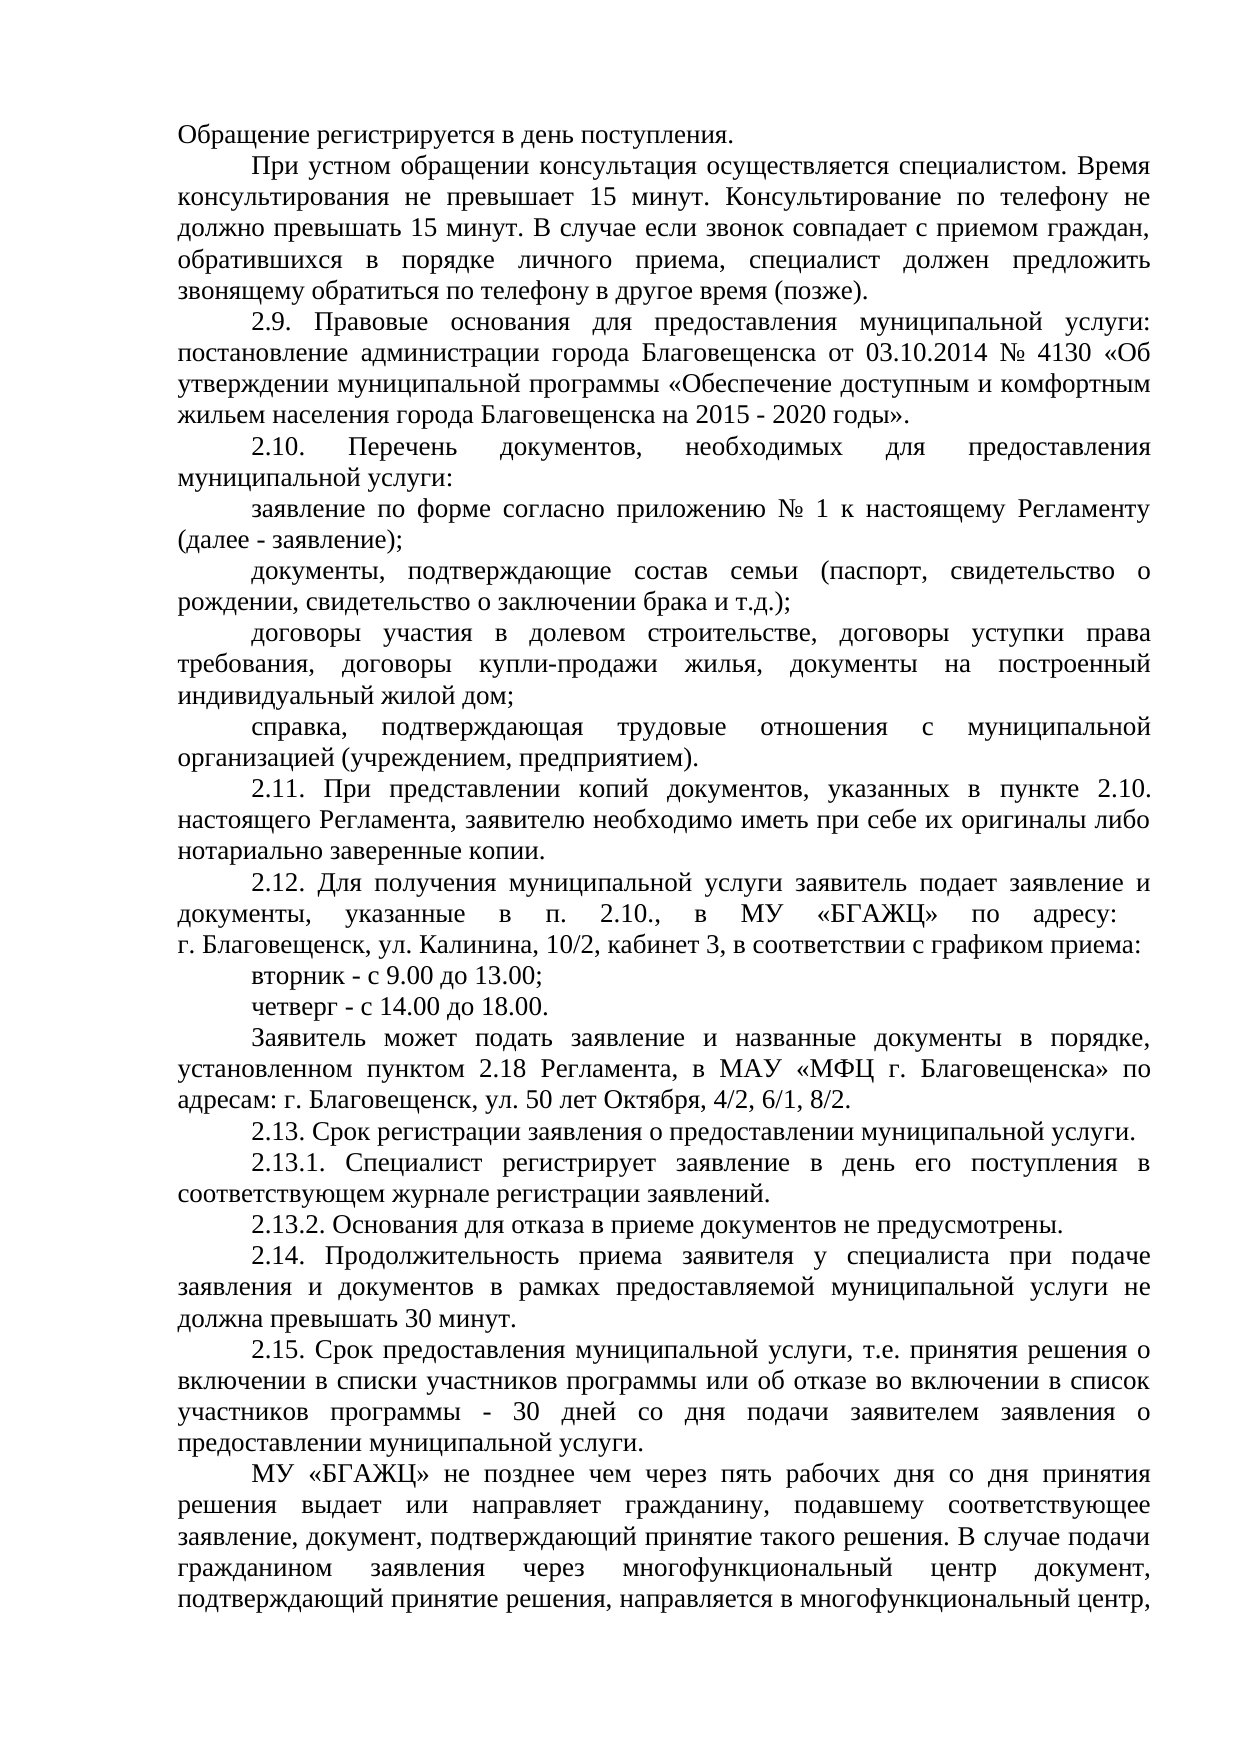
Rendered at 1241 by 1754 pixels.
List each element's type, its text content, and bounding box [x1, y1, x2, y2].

text договоры участия в долевом строительстве, договоры уступки права требования, договоры купли-продажи жилья, документы на построенный индивидуальный жилой дом; [177, 616, 1152, 710]
text Заявитель может подать заявление и названные документы в порядке, установленном пунктом 2.18 Регламента, в МАУ «МФЦ г. Благовещенска» по адресам: г. Благовещенск, ул. 50 лет Октября, 4/2, 6/1, 8/2. [177, 1021, 1152, 1115]
text При устном обращении консультация осуществляется специалистом. Время консультирования не превышает 15 минут. Консультирование по телефону не должно превышать 15 минут. В случае если звонок совпадает с приемом граждан, обратившихся в порядке личного приема, специалист должен предложить звонящему обратиться по телефону в другое время (позже). [177, 149, 1152, 305]
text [177, 118, 1152, 149]
text 2.10. Перечень документов, необходимых для предоставления муниципальной услуги: [177, 429, 1152, 492]
text 2.12. Для получения муниципальной услуги заявитель подает заявление и документы, указанные в п. 2.10., в МУ «БГАЖЦ» по адресу: г. Благовещенск, ул. Калинина, 10/2, кабинет 3, в соответствии с графиком приема: [177, 866, 1152, 959]
text 2.15. Срок предоставления муниципальной услуги, т.е. принятия решения о включении в списки участников программы или об отказе во включении в список участников программы - 30 дней со дня подачи заявителем заявления о предоставлении муниципальной услуги. [177, 1333, 1152, 1457]
text 2.14. Продолжительность приема заявителя у специалиста при подаче заявления и документов в рамках предоставляемой муниципальной услуги не должна превышать 30 минут. [177, 1239, 1152, 1333]
text 2.11. При представлении копий документов, указанных в пункте 2.10. настоящего Регламента, заявителю необходимо иметь при себе их оригиналы либо нотариально заверенные копии. [177, 772, 1152, 866]
text 2.13.1. Специалист регистрирует заявление в день его поступления в соответствующем журнале регистрации заявлений. [177, 1146, 1152, 1208]
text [177, 1457, 1152, 1613]
text справка, подтверждающая трудовые отношения с муниципальной организацией (учреждением, предприятием). [177, 710, 1152, 772]
text 2.9. Правовые основания для предоставления муниципальной услуги: постановление администрации города Благовещенска от 03.10.2014 № 4130 «Об утверждении муниципальной программы «Обеспечение доступным и комфортным жильем населения города Благовещенска на 2015 - 2020 годы». [177, 305, 1152, 429]
text четверг - с 14.00 до 18.00. [177, 990, 1152, 1021]
text 2.13.2. Основания для отказа в приеме документов не предусмотрены. [177, 1208, 1152, 1239]
text заявление по форме согласно приложению № 1 к настоящему Регламенту (далее - заявление); [177, 492, 1152, 554]
text 2.13. Срок регистрации заявления о предоставлении муниципальной услуги. [177, 1115, 1152, 1146]
text документы, подтверждающие состав семьи (паспорт, свидетельство о рождении, свидетельство о заключении брака и т.д.); [177, 554, 1152, 616]
text вторник - с 9.00 до 13.00; [177, 959, 1152, 990]
